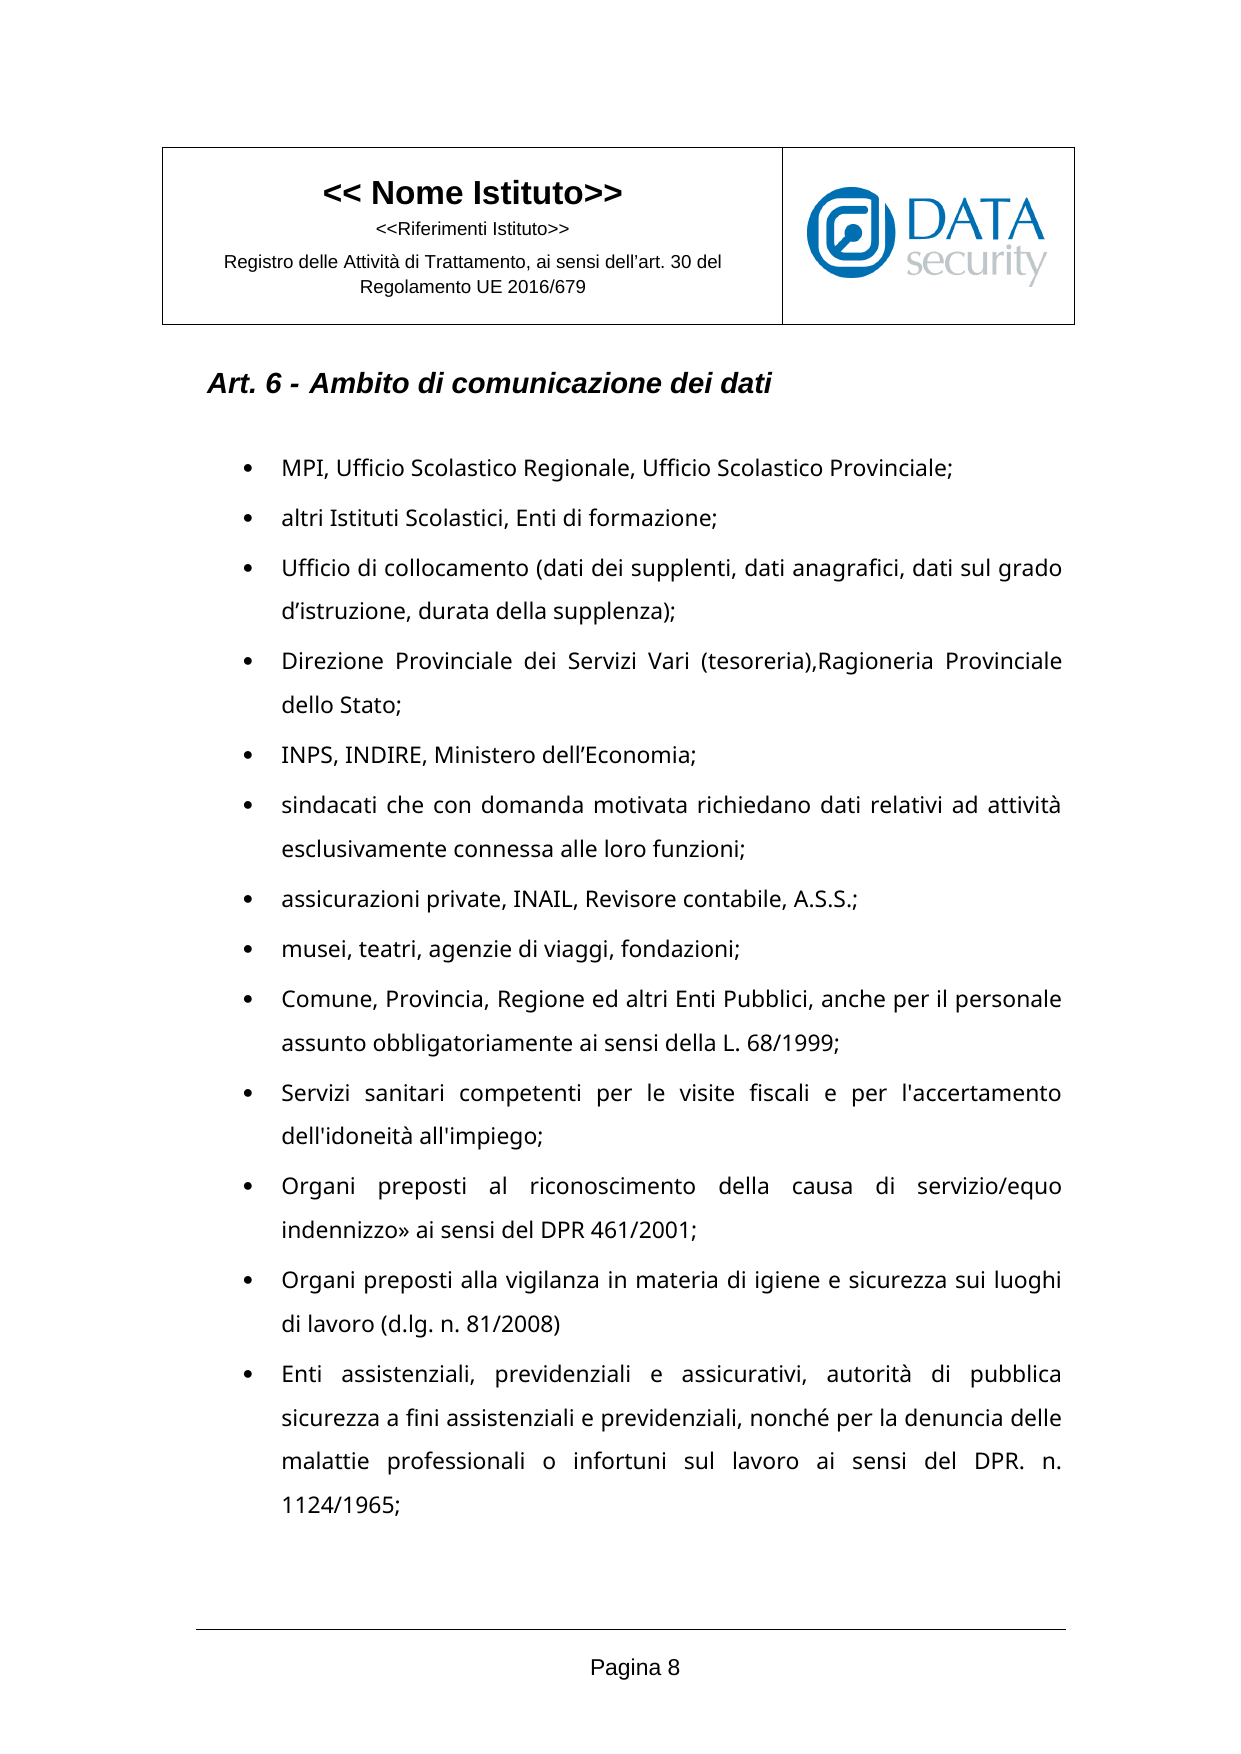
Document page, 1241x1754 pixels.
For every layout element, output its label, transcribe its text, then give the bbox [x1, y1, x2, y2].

picture [806, 186, 1051, 290]
list Servizi sanitari competenti per le visite fiscali e per l'accertamento dell'idoneità all'impiego; [244, 1066, 1063, 1153]
list Direzione Provinciale dei Servizi Vari (tesoreria),Ragioneria Provinciale dello Stato; [244, 635, 1063, 722]
list Enti assistenziali, previdenziali e assicurativi, autorità di pubblica sicurezza a fini assistenziali e previdenziali, nonché per la denuncia delle malattie professionali o infortuni sul lavoro ai sensi del DPR. n. 1124/1965; [244, 1347, 1063, 1522]
list musei, teatri, agenzie di viaggi, fondazioni; [244, 922, 1063, 966]
list Comune, Provincia, Regione ed altri Enti Pubblici, anche per il personale assunto obbligatoriamente ai sensi della L. 68/1999; [244, 972, 1063, 1060]
list Ufficio di collocamento (dati dei supplenti, dati anagrafici, dati sul grado d’istruzione, durata della supplenza); [244, 541, 1063, 628]
list assicurazioni private, INAIL, Revisore contabile, A.S.S.; [244, 872, 1063, 916]
subtitle Art. - Ambito di comunicazione dei dati [207, 366, 1063, 400]
list Organi preposti alla vigilanza in materia di igiene e sicurezza sui luoghi di lavoro (d.lg. n. 81/2008) [244, 1253, 1063, 1341]
list sindacati che con domanda motivata richiedano dati relativi ad attività esclusivamente connessa alle loro funzioni; [244, 778, 1063, 866]
list MPI, Ufficio Scolastico Regionale, Ufficio Scolastico Provinciale; [244, 441, 1063, 485]
list Organi preposti al riconoscimento della causa di servizio/equo indennizzo» ai sensi del DPR 461/2001; [244, 1160, 1063, 1247]
list altri Istituti Scolastici, Enti di formazione; [244, 491, 1063, 535]
list INPS, INDIRE, Ministero dell’Economia; [244, 728, 1063, 772]
